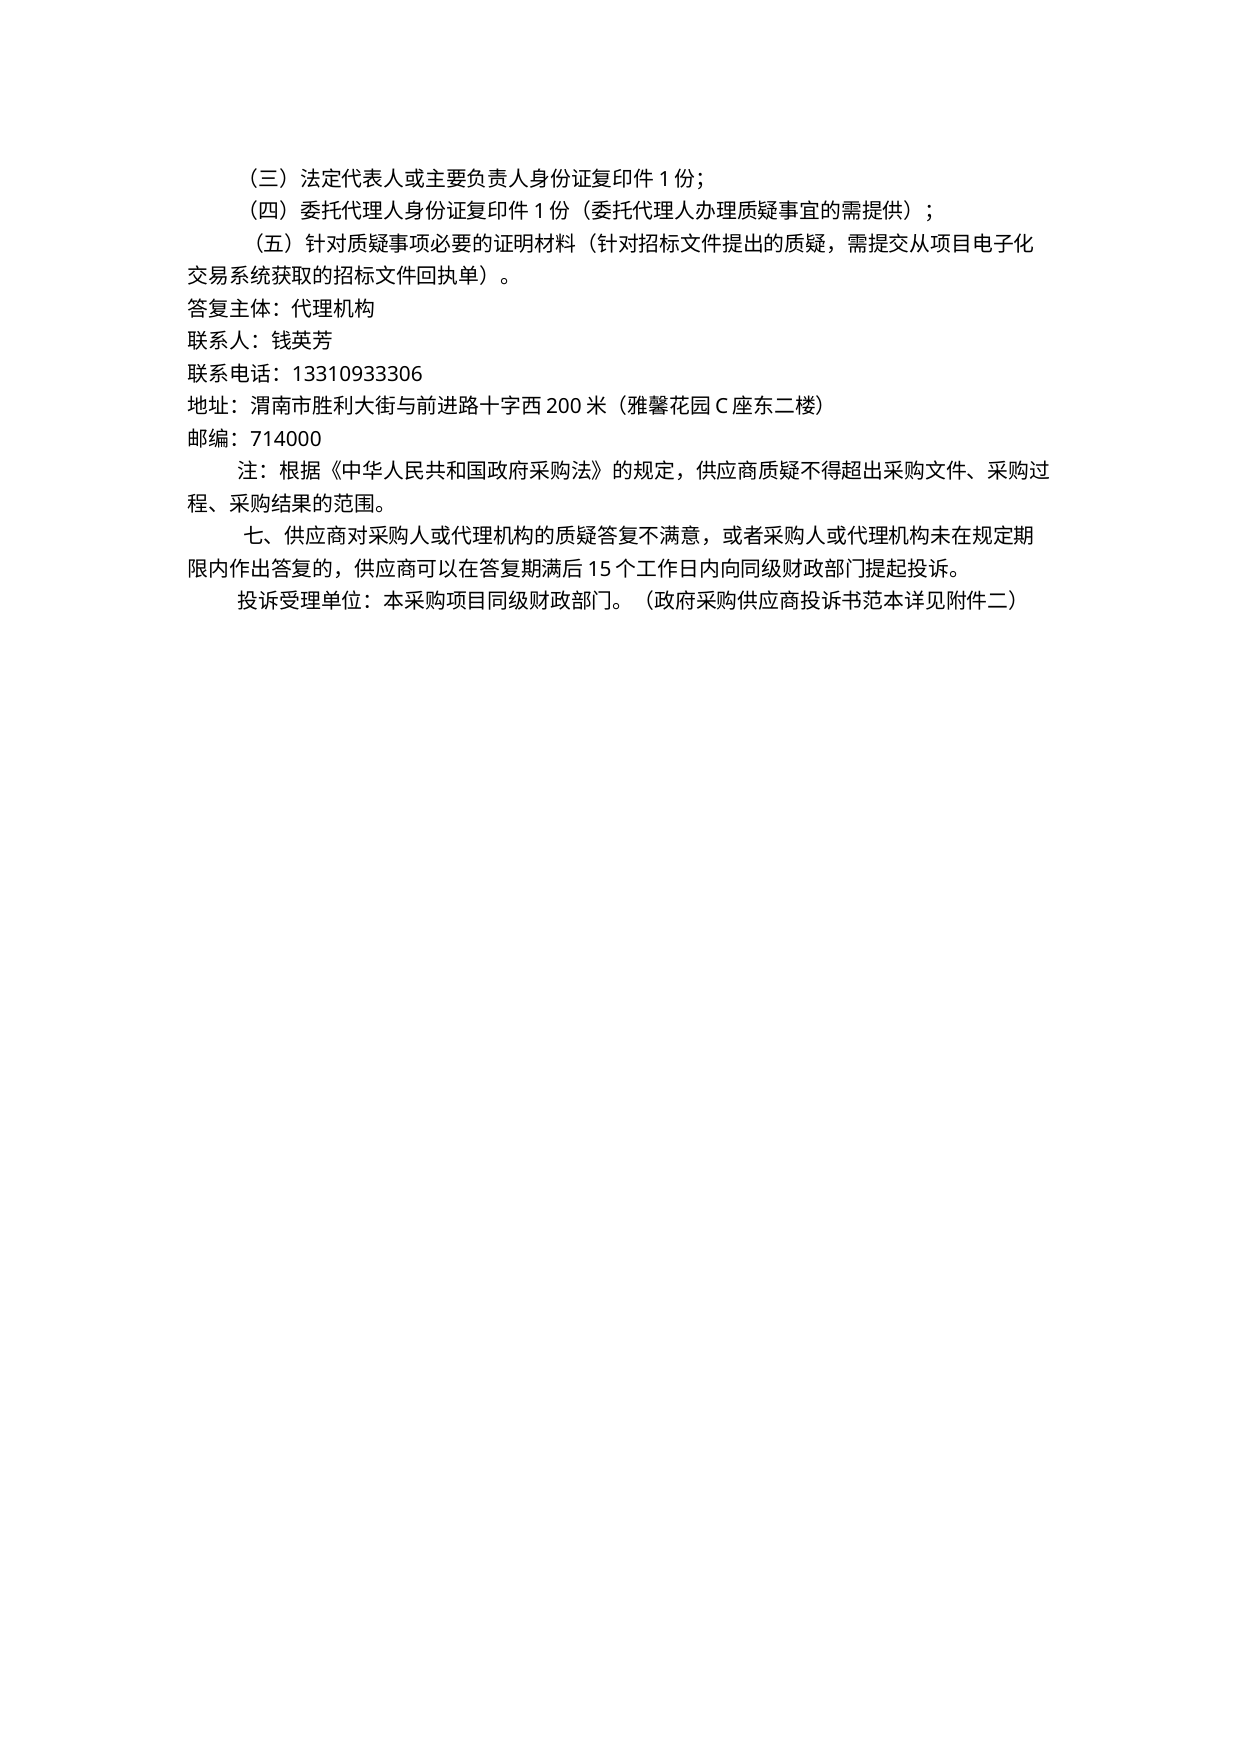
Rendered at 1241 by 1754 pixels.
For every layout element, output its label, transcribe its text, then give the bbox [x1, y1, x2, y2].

text （四）委托代理人身份证复印件1份（委托代理人办理质疑事宜的需提供）； [187, 194, 1053, 227]
text 注：根据《中华人民共和国政府采购法》的规定，供应商质疑不得超出采购文件、采购过程、采购结果的范围。 [187, 454, 1053, 519]
text 答复主体：代理机构 [187, 292, 1053, 324]
text 地址：渭南市胜利大街与前进路十字西200米（雅馨花园C座东二楼） [187, 389, 1053, 422]
text 邮编：714000 [187, 422, 1053, 454]
text 联系电话：13310933306 [187, 357, 1053, 389]
text （三）法定代表人或主要负责人身份证复印件1份； [187, 162, 1053, 194]
text （五）针对质疑事项必要的证明材料（针对招标文件提出的质疑，需提交从项目电子化交易系统获取的招标文件回执单）。 [187, 227, 1053, 292]
text 投诉受理单位：本采购项目同级财政部门。（政府采购供应商投诉书范本详见附件二） [187, 584, 1053, 617]
text 联系人：钱英芳 [187, 324, 1053, 357]
text 七、供应商对采购人或代理机构的质疑答复不满意，或者采购人或代理机构未在规定期限内作出答复的，供应商可以在答复期满后15个工作日内向同级财政部门提起投诉。 [187, 519, 1053, 584]
